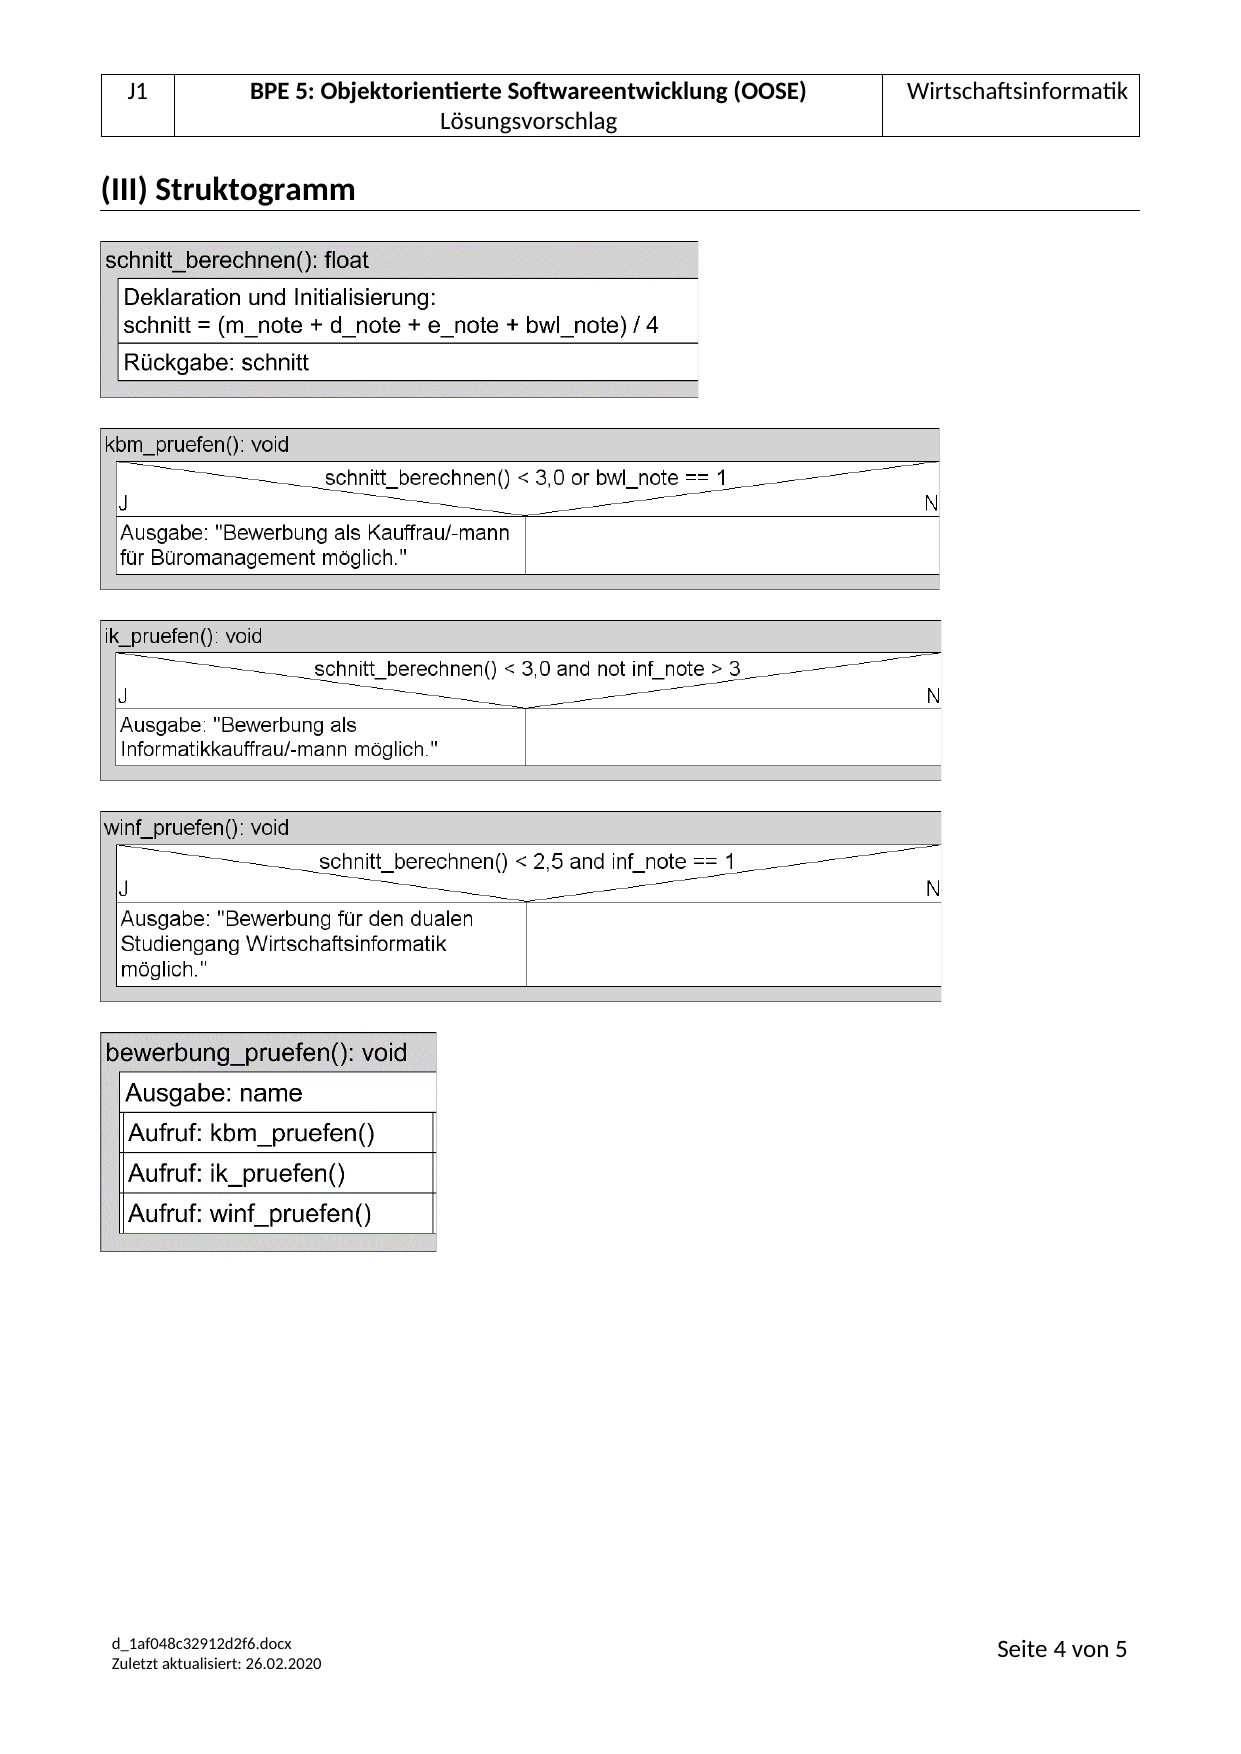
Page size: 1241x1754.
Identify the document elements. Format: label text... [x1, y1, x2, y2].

picture [100, 811, 942, 1002]
picture [100, 620, 942, 781]
picture [100, 1032, 437, 1252]
picture [100, 428, 940, 590]
picture [100, 241, 699, 398]
text (III) Struktogramm [100, 167, 1140, 210]
